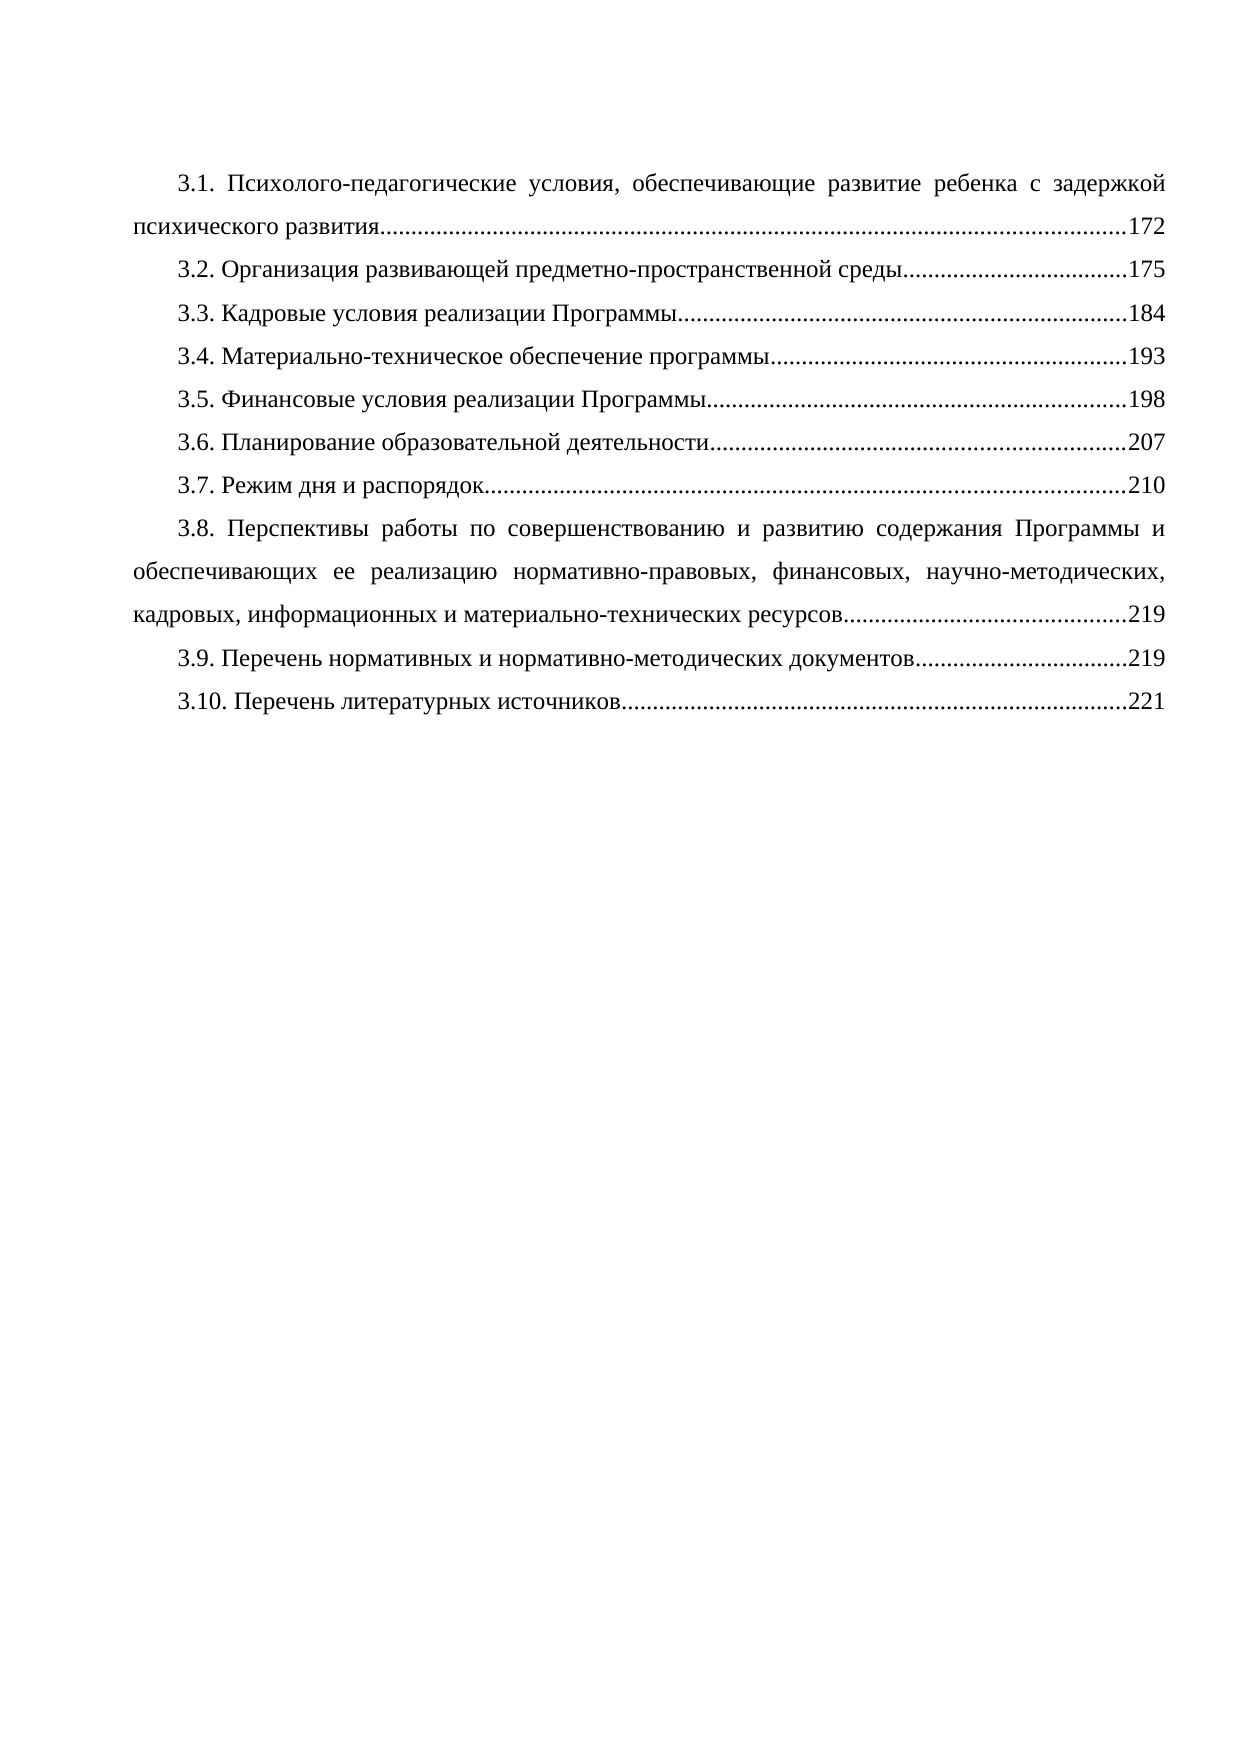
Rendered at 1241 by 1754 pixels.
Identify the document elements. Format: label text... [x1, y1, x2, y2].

text 3.10. Перечень литературных источников 221 [133, 686, 1166, 714]
text 3.5. Финансовые условия реализации Программы 198 [133, 384, 1166, 413]
text 3.9. Перечень нормативных и нормативно-методических документов 219 [133, 643, 1166, 671]
text 3.4. Материально-техническое обеспечение программы 193 [133, 341, 1166, 369]
text 3.6. Планирование образовательной деятельности 207 [133, 427, 1166, 456]
text 3.1. Психолого-педагогические условия, обеспечивающие развитие ребенка с задержкой психического развития 172 [133, 168, 1166, 240]
text 3.7. Режим дня и распорядок 210 [133, 470, 1166, 499]
text 3.2. Организация развивающей предметно-пространственной среды 175 [133, 254, 1166, 283]
text 3.8. Перспективы работы по совершенствованию и развитию содержания Программы и обеспечивающих ее реализацию нормативно-правовых, финансовых, научно-методических, кадровых, информационных и материально-технических ресурсов 219 [133, 513, 1166, 628]
text 3.3. Кадровые условия реализации Программы 184 [133, 298, 1166, 326]
